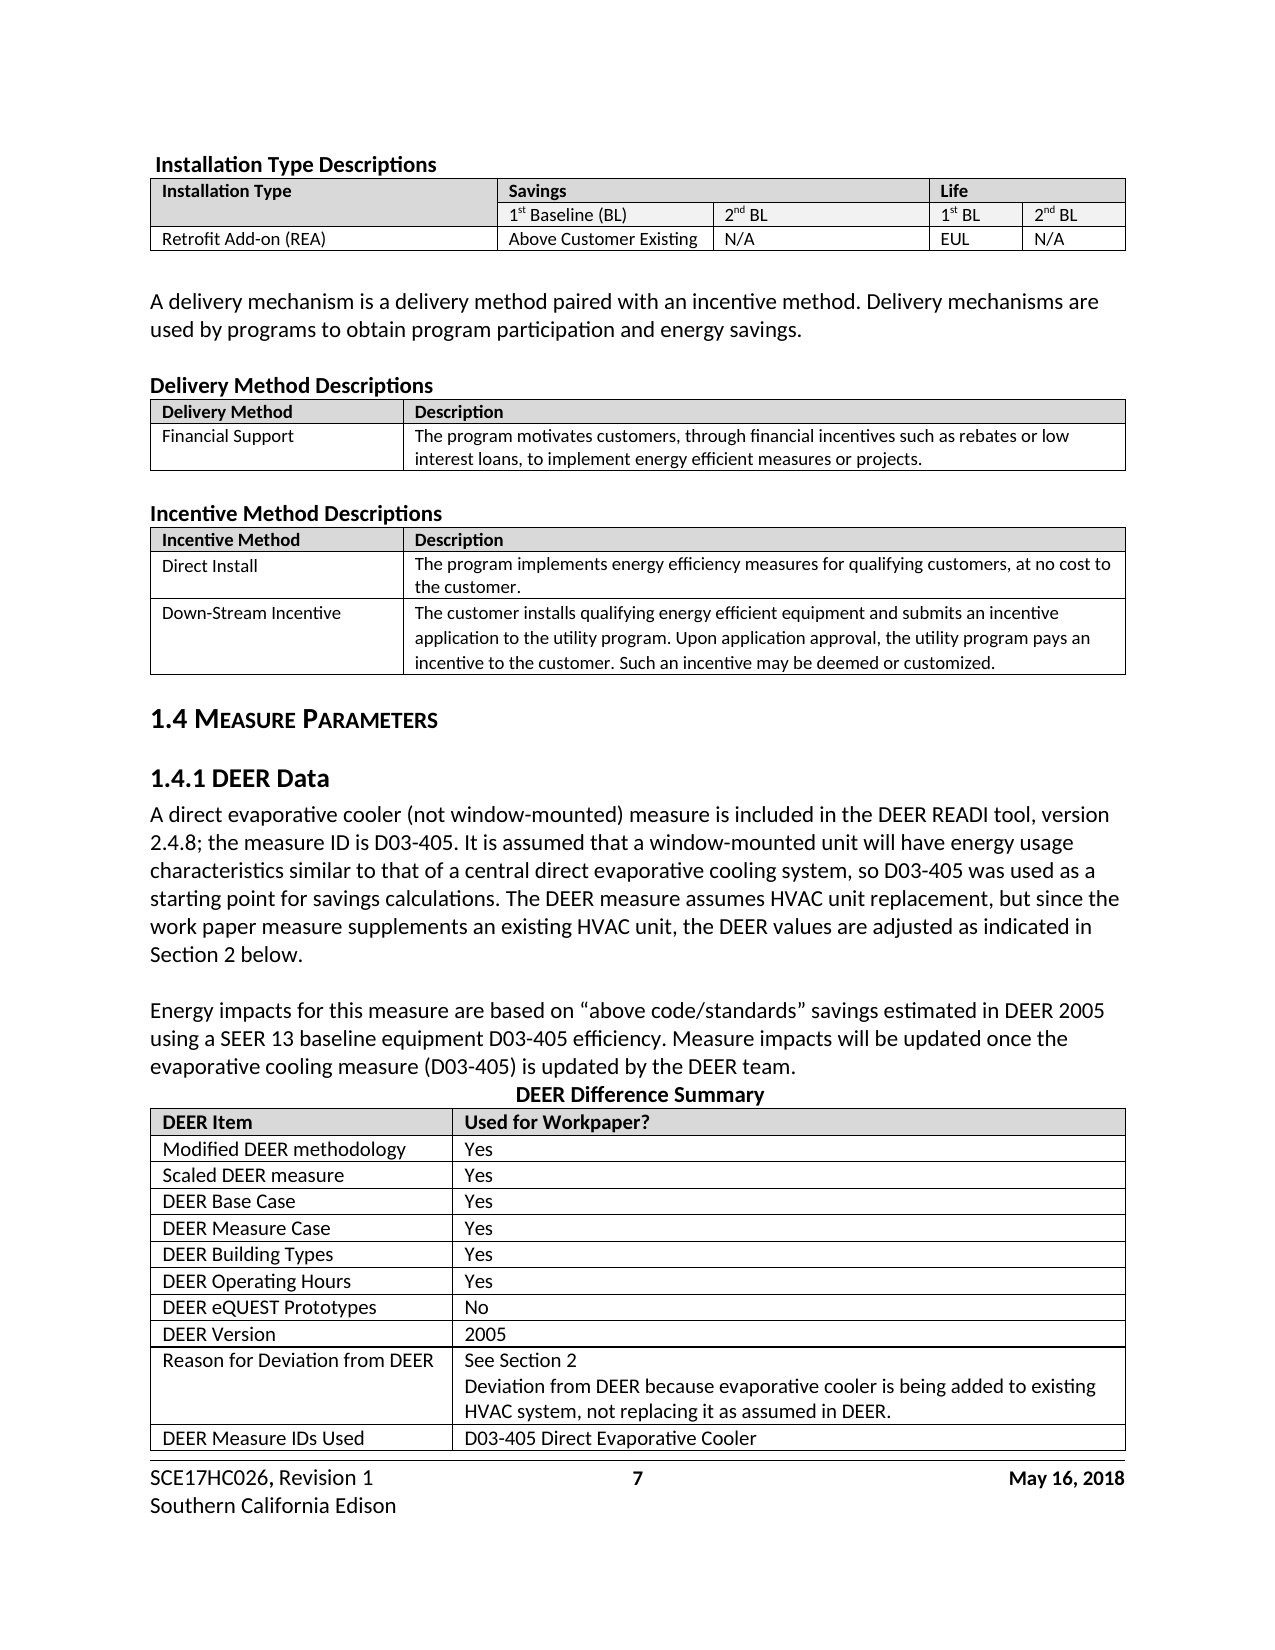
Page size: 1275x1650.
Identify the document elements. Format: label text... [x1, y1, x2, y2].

table_cell Direct Install [151, 552, 403, 598]
table_cell 1st BL [930, 203, 1022, 226]
table_cell Yes [453, 1268, 1125, 1293]
table_cell The customer installs qualifying energy efficient equipment and submits an incentive application to the utility program. Upon application approval, the utility program pays an incentive to the customer. Such an incentive may be deemed or customized. [404, 599, 1125, 674]
table_cell Financial Support [151, 424, 403, 470]
table_cell DEER Version [151, 1321, 452, 1346]
table_cell Retrofit Add-on (REA) [151, 227, 497, 250]
text Incentive Method Descriptions [150, 499, 1125, 527]
table_cell No [453, 1295, 1125, 1320]
table_cell 1st Baseline (BL) [498, 203, 713, 226]
table_cell See Section 2 Deviation from DEER because evaporative cooler is being added to existing HVAC system, not replacing it as assumed in DEER. [453, 1348, 1125, 1424]
text Installation Type Descriptions [150, 150, 1125, 178]
table_cell Yes [453, 1215, 1125, 1241]
subtitle 1.4 Measure Parameters [150, 700, 1125, 736]
table_header Description [404, 528, 1125, 551]
table_cell D03-405 Direct Evaporative Cooler [453, 1425, 1125, 1450]
table_cell N/A [1023, 227, 1125, 250]
table_cell 2nd BL [714, 203, 929, 226]
table_cell DEER Operating Hours [151, 1268, 452, 1293]
text Delivery Method Descriptions [150, 371, 1125, 399]
table_header Installation Type [151, 179, 497, 226]
table_cell N/A [714, 227, 929, 250]
table_cell Scaled DEER measure [151, 1162, 452, 1188]
table_cell DEER Measure IDs Used [151, 1425, 452, 1450]
table_header Description [404, 400, 1125, 423]
table_cell DEER eQUEST Prototypes [151, 1295, 452, 1320]
table_cell DEER Base Case [151, 1189, 452, 1214]
table_cell The program motivates customers, through financial incentives such as rebates or low interest loans, to implement energy efficient measures or projects. [404, 424, 1125, 470]
subtitle 1.4.1 DEER Data [150, 761, 1125, 794]
text DEER Difference Summary [150, 1080, 1125, 1108]
text Energy impacts for this measure are based on “above code/standards” savings estimated in DEER 2005 using a SEER 13 baseline equipment D03-405 efficiency. Measure impacts will be updated once the evaporative cooling measure (D03-405) is updated by the DEER team. [150, 996, 1125, 1080]
table_cell Down-Stream Incentive [151, 599, 403, 674]
table_header DEER Item [151, 1109, 452, 1135]
table_cell Yes [453, 1242, 1125, 1267]
table_header Incentive Method [151, 528, 403, 551]
table_header Savings [498, 179, 929, 202]
table_cell Reason for Deviation from DEER [151, 1348, 452, 1424]
table_cell DEER Building Types [151, 1242, 452, 1267]
table_cell Above Customer Existing [498, 227, 713, 250]
text A direct evaporative cooler (not window-mounted) measure is included in the DEER READI tool, version 2.4.8; the measure ID is D03-405. It is assumed that a window-mounted unit will have energy usage characteristics similar to that of a central direct evaporative cooling system, so D03-405 was used as a starting point for savings calculations. The DEER measure assumes HVAC unit replacement, but since the work paper measure supplements an existing HVAC unit, the DEER values are adjusted as indicated in Section 2 below. [150, 800, 1125, 968]
table_cell Yes [453, 1136, 1125, 1161]
table_header Life [930, 179, 1125, 202]
table_cell 2nd BL [1023, 203, 1125, 226]
table_cell EUL [930, 227, 1022, 250]
table_header Used for Workpaper? [453, 1109, 1125, 1135]
table_cell Modified DEER methodology [151, 1136, 452, 1161]
table_cell 2005 [453, 1321, 1125, 1346]
table_cell Yes [453, 1162, 1125, 1188]
table_cell The program implements energy efficiency measures for qualifying customers, at no cost to the customer. [404, 552, 1125, 598]
table_header Delivery Method [151, 400, 403, 423]
table_cell DEER Measure Case [151, 1215, 452, 1241]
table_cell Yes [453, 1189, 1125, 1214]
text A delivery mechanism is a delivery method paired with an incentive method. Delivery mechanisms are used by programs to obtain program participation and energy savings. [150, 287, 1125, 343]
